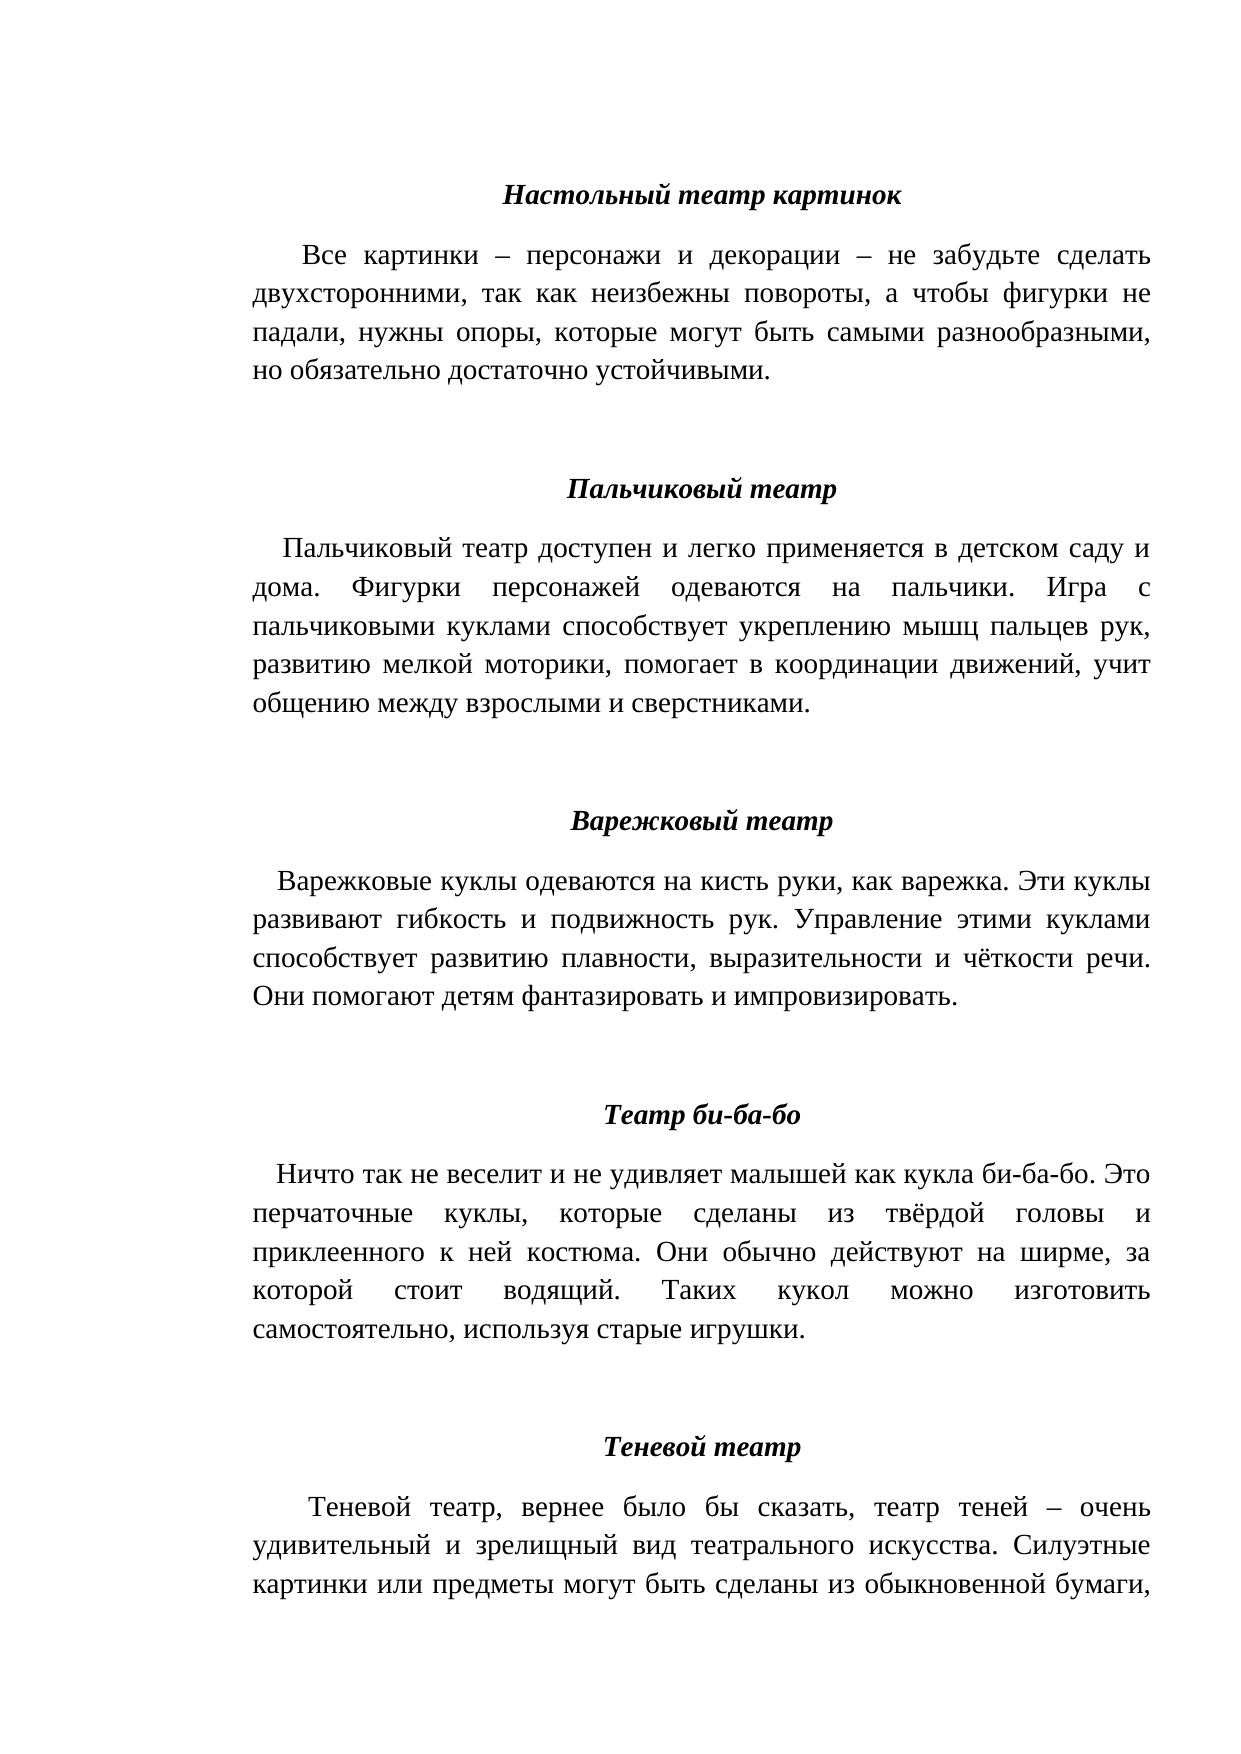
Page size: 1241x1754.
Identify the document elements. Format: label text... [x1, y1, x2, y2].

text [252, 1489, 1152, 1599]
text Театр би-ба-бо [252, 1097, 1152, 1131]
text Пальчиковый театр доступен и легко применяется в детском саду и дома. Фигурки персонажей одеваются на пальчики. Игра с пальчиковыми куклами способствует укреплению мышц пальцев рук, развитию мелкой моторики, помогает в координации движений, учит общению между взрослыми и сверстниками. [252, 531, 1152, 718]
text Варежковые куклы одеваются на кисть руки, как варежка. Эти куклы развивают гибкость и подвижность рук. Управление этими куклами способствует развитию плавности, выразительности и чёткости речи. Они помогают детям фантазировать и импровизировать. [252, 863, 1152, 1012]
text Пальчиковый театр [252, 471, 1152, 505]
text Все картинки – персонажи и декорации – не забудьте сделать двухсторонними, так как неизбежны повороты, а чтобы фигурки не падали, нужны опоры, которые могут быть самыми разнообразными, но обязательно достаточно устойчивыми. [252, 237, 1152, 386]
text Настольный театр картинок [252, 177, 1152, 211]
text Варежковый театр [252, 803, 1152, 837]
text Ничто так не веселит и не удивляет малышей как кукла би-ба-бо. Это перчаточные куклы, которые сделаны из твёрдой головы и приклеенного к ней костюма. Они обычно действуют на ширме, за которой стоит водящий. Таких кукол можно изготовить самостоятельно, используя старые игрушки. [252, 1157, 1152, 1344]
text Теневой театр [252, 1429, 1152, 1463]
